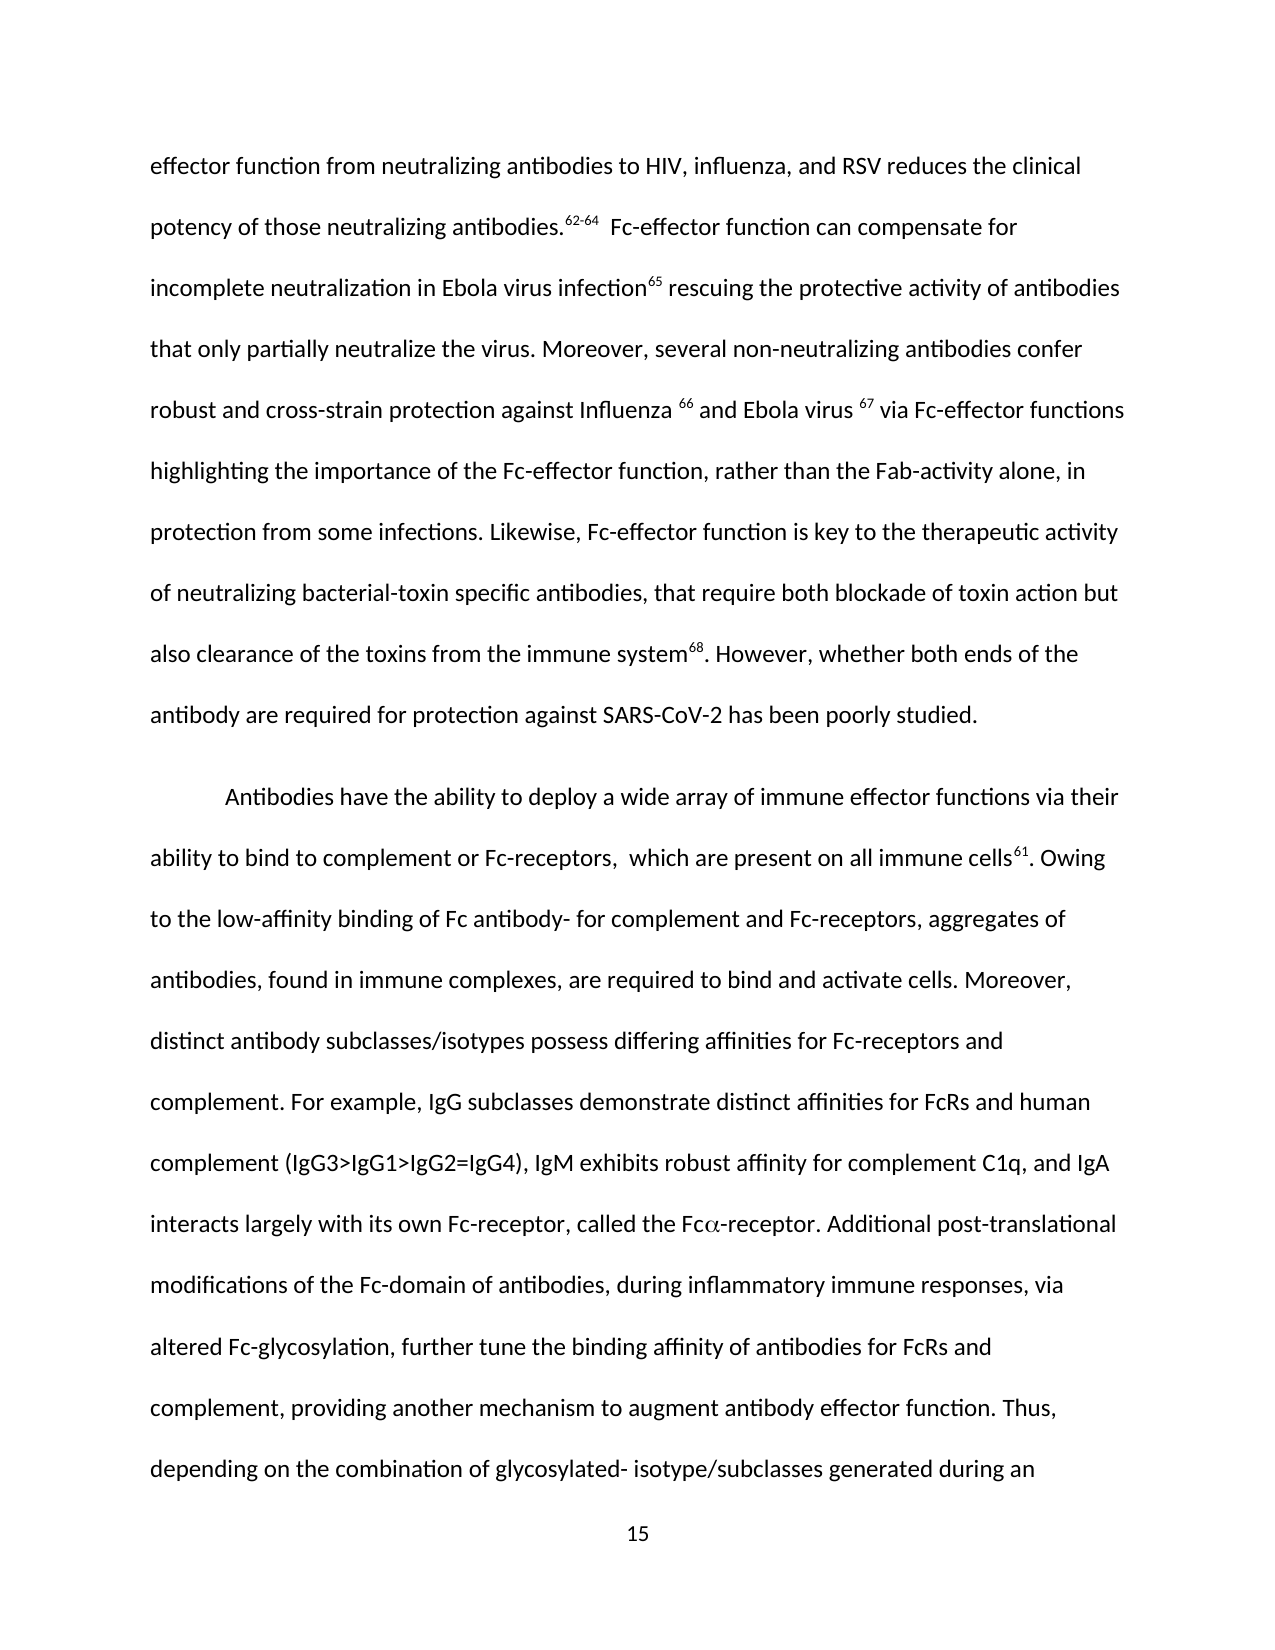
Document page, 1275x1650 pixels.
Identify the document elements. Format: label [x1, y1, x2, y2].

text [150, 781, 1125, 1483]
text [150, 150, 1125, 730]
